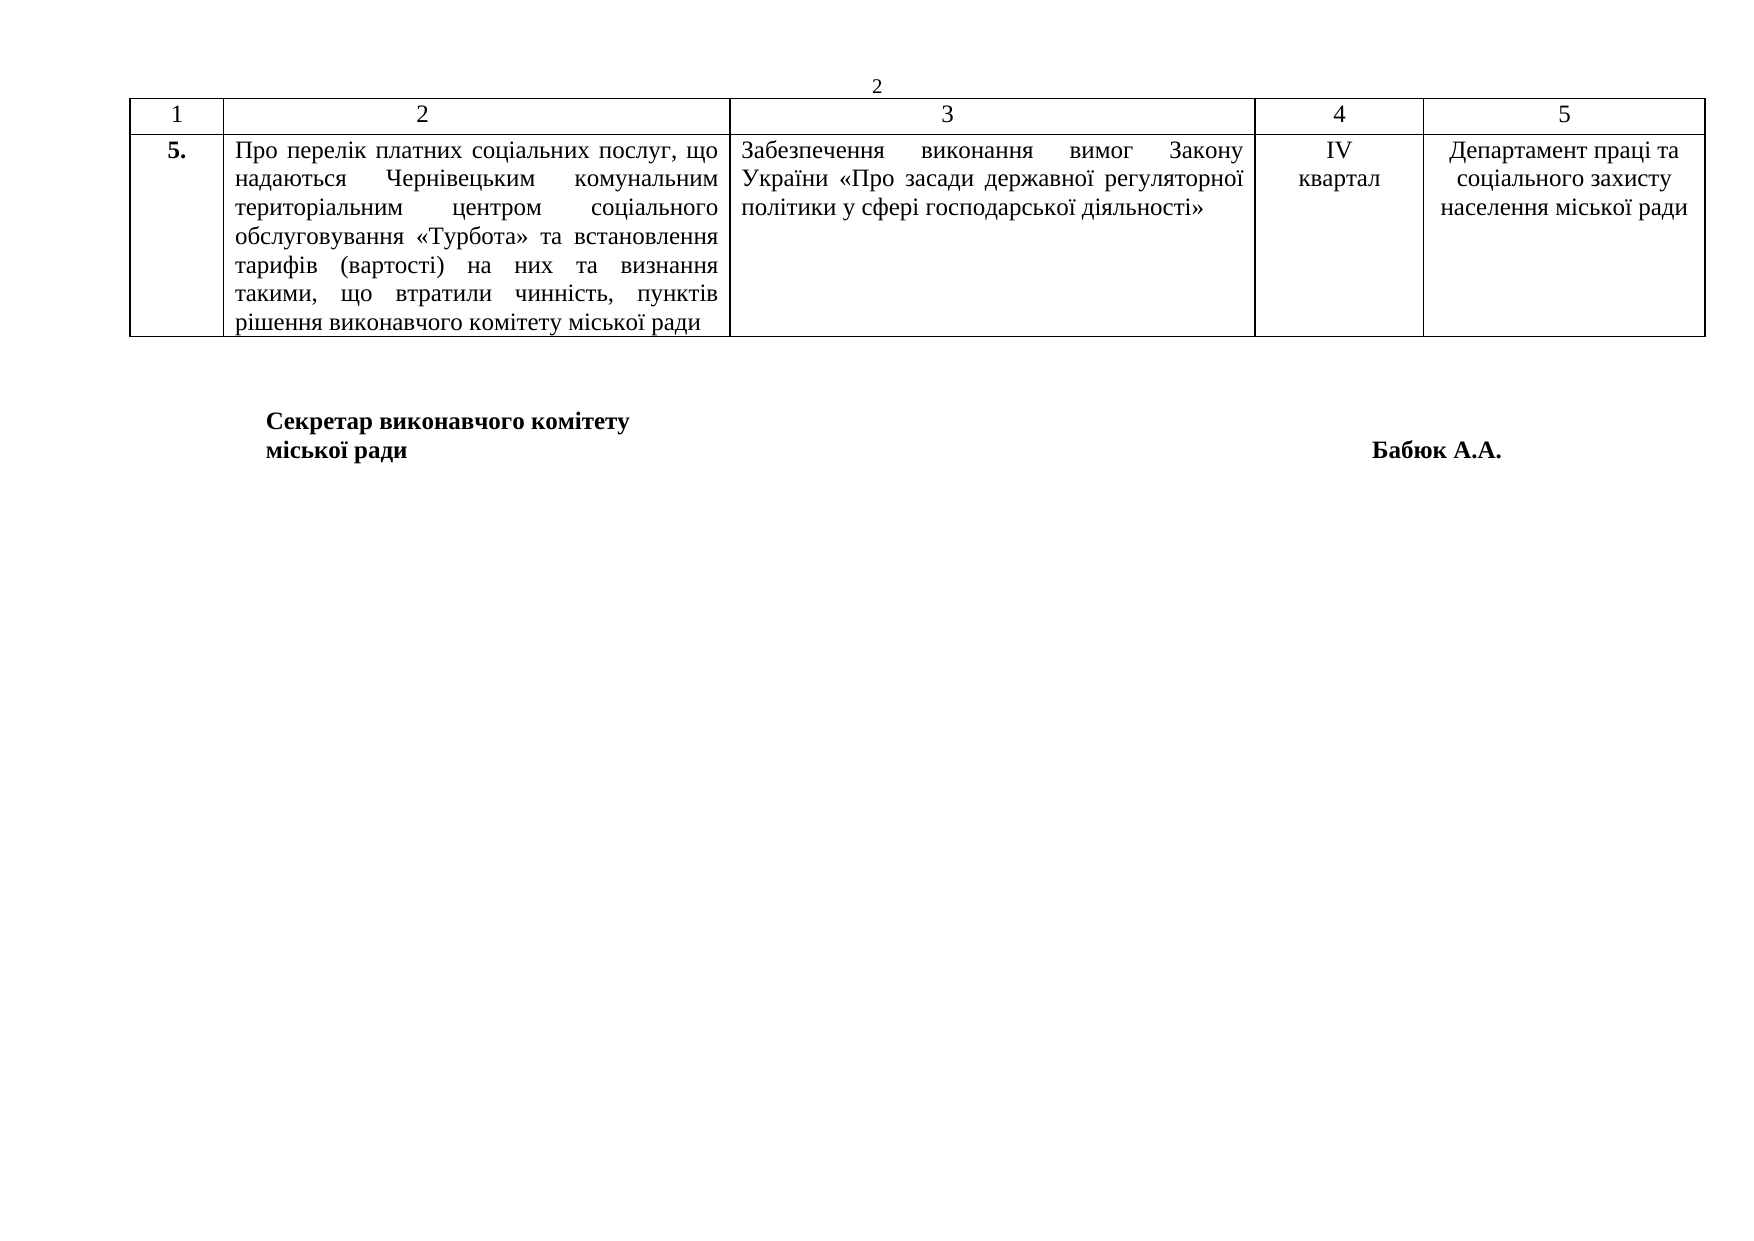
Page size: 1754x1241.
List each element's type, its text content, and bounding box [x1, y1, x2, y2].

table_cell 5. [131, 135, 223, 336]
table_cell 3 [731, 99, 1254, 134]
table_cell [731, 135, 1254, 336]
table_cell 5 [1424, 99, 1704, 134]
table_cell 2 [224, 99, 729, 134]
table_cell Про перелік платних соціальних послуг, що надаються Чернівецьким комунальним територіальним центром соціального обслуговування «Турбота» та встановлення тарифів (вартості) на них та визнання такими, що втратили чинність, пунктів рішення виконавчого комітету міської ради [224, 135, 729, 336]
text Секретар виконавчого комітету [192, 406, 1636, 435]
table_cell 4 [1256, 99, 1423, 134]
table_cell ІV квартал [1256, 135, 1423, 336]
text міської ради Бабюк А.А. [192, 435, 1636, 464]
table_cell 1 [131, 99, 223, 134]
table_cell Департамент праці та соціального захисту населення міської ради [1424, 135, 1704, 336]
